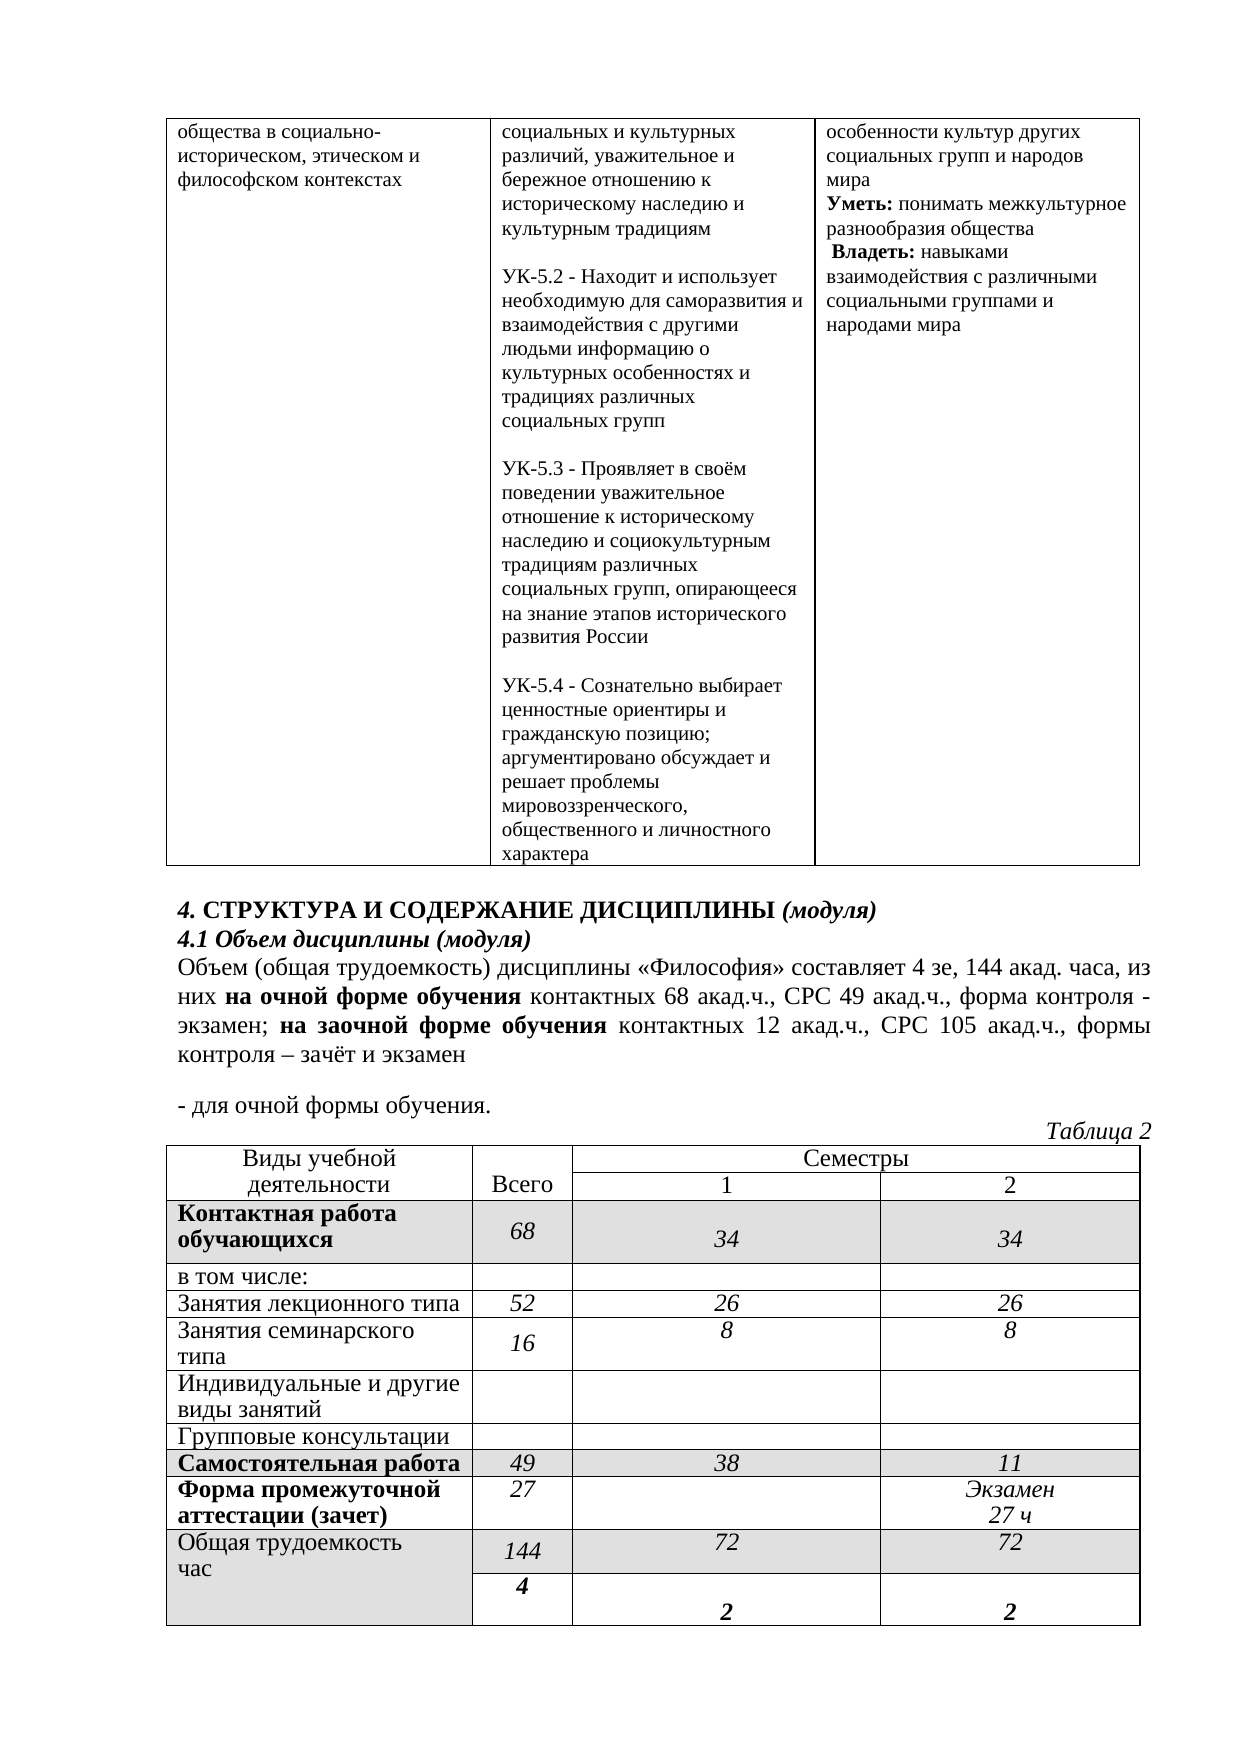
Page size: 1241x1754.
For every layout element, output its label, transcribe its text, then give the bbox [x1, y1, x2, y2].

table_cell 72 [573, 1530, 880, 1573]
table_cell Контактная работа обучающихся [167, 1201, 472, 1263]
table_cell [573, 1264, 880, 1290]
table_cell [573, 1371, 880, 1422]
table_cell Общая трудоемкость час з.е. [167, 1530, 472, 1625]
table_cell 11 [881, 1450, 1139, 1476]
table_header Семестры [573, 1146, 1139, 1172]
table_header Виды учебной деятельности [167, 1146, 472, 1200]
table_cell 49 [473, 1450, 572, 1476]
text Объем (общая трудоемкость) дисциплины «Философия» составляет 4 зе, 144 акад. часа, из них на очной форме обучения контактных 68 акад.ч., СРС 49 акад.ч., форма контроля - экзамен; на заочной форме обучения контактных 12 акад.ч., СРС 105 акад.ч., формы контроля – зачёт и экзамен [177, 952, 1152, 1067]
table_cell Групповые консультации [167, 1424, 472, 1449]
text 4.1 Объем дисциплины (модуля) [177, 924, 1152, 952]
table_cell [473, 1424, 572, 1449]
table_cell 2 [881, 1574, 1139, 1625]
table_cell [167, 119, 490, 865]
table_cell 16 [473, 1318, 572, 1370]
table_cell Занятия семинарского типа [167, 1318, 472, 1370]
table_cell [881, 1371, 1139, 1422]
table_cell 27 [473, 1477, 572, 1529]
text 4. СТРУКТУРА И СОДЕРЖАНИЕ ДИСЦИПЛИНЫ (модуля) [177, 895, 1152, 924]
table_cell [473, 1371, 572, 1422]
table_cell 72 [881, 1530, 1139, 1573]
table_cell 144 [473, 1530, 572, 1573]
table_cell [816, 119, 1139, 865]
table_cell 52 [473, 1291, 572, 1317]
table_cell 26 [573, 1291, 880, 1317]
table_cell [881, 1264, 1139, 1290]
table_cell [573, 1424, 880, 1449]
table_header Всего [473, 1146, 572, 1200]
table_cell 2 [573, 1574, 880, 1625]
table_cell [473, 1264, 572, 1290]
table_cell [491, 119, 814, 865]
table_cell Самостоятельная работа [167, 1450, 472, 1476]
table_cell 2 [881, 1173, 1139, 1200]
text Таблица 2 [177, 1119, 1152, 1145]
table_cell 34 [881, 1201, 1139, 1263]
table_cell 68 [473, 1201, 572, 1263]
table_cell 8 [573, 1318, 880, 1370]
table_cell в том числе: [167, 1264, 472, 1290]
table_cell 8 [881, 1318, 1139, 1370]
table_cell Экзамен 27 ч [881, 1477, 1139, 1529]
table_cell 1 [573, 1173, 880, 1200]
table_cell Индивидуальные и другие виды занятий [167, 1371, 472, 1422]
table_cell 34 [573, 1201, 880, 1263]
text - для очной формы обучения. [177, 1093, 1152, 1119]
table_cell 4 [473, 1574, 572, 1625]
table_cell 26 [881, 1291, 1139, 1317]
table_cell 38 [573, 1450, 880, 1476]
table_cell [881, 1424, 1139, 1449]
table_cell [573, 1477, 880, 1529]
table_cell Занятия лекционного типа [167, 1291, 472, 1317]
table_cell Форма промежуточной аттестации (зачет) [167, 1477, 472, 1529]
